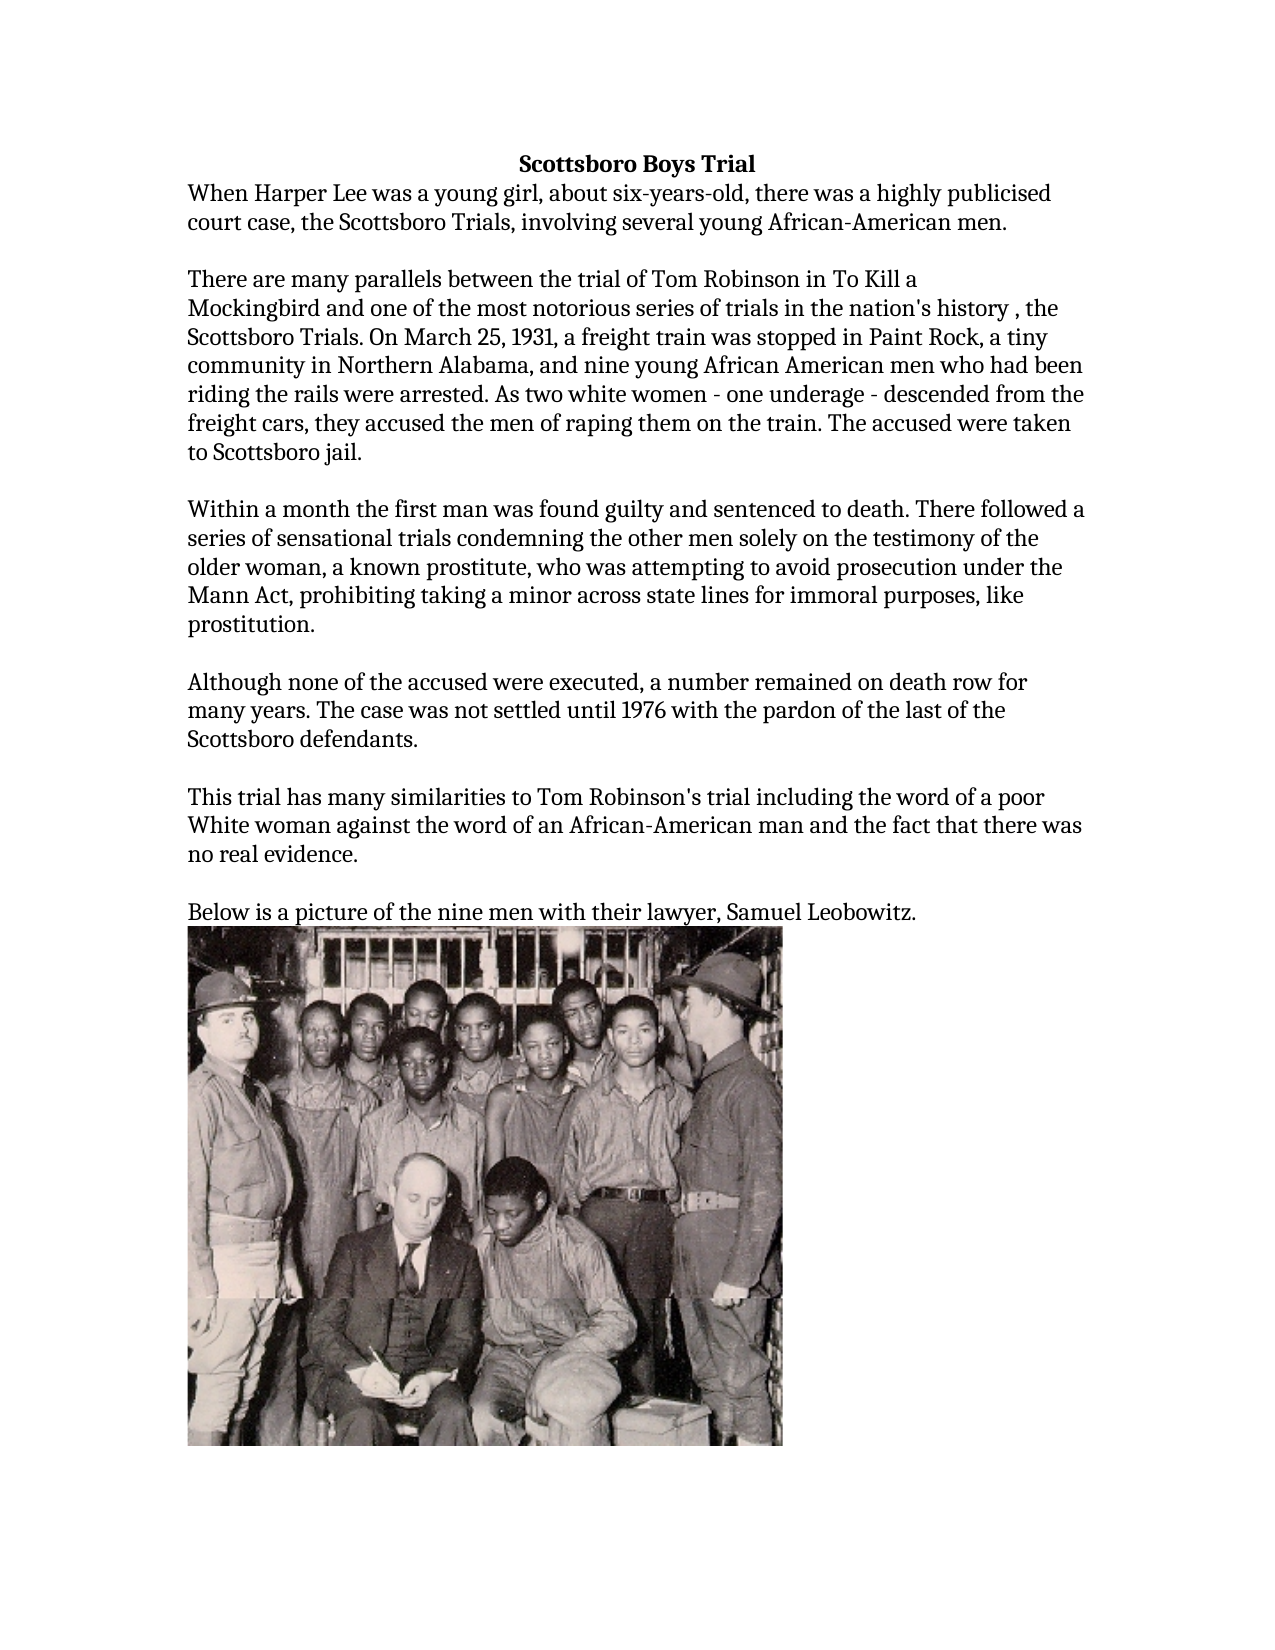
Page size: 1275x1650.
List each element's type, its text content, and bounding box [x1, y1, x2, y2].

text Below is a picture of the nine men with their lawyer, Samuel Leobowitz. [187, 897, 1087, 926]
text Within a month the first man was found guilty and sentenced to death. There followed a series of sensational trials condemning the other men solely on the testimony of the older woman, a known prostitute, who was attempting to avoid prosecution under the Mann Act, prohibiting taking a minor across state lines for immoral purposes, like prostitution. [187, 495, 1087, 639]
text When Harper Lee was a young girl, about six-years-old, there was a highly publicised court case, the Scottsboro Trials, involving several young African-American men. [187, 179, 1087, 236]
picture [187, 926, 783, 1446]
text This trial has many similarities to Tom Robinson's trial including the word of a poor White woman against the word of an African-American man and the fact that there was no real evidence. [187, 782, 1087, 869]
text There are many parallels between the trial of Tom Robinson in To Kill a Mockingbird and one of the most notorious series of trials in the nation's history ‚ the Scottsboro Trials. On March 25, 1931, a freight train was stopped in Paint Rock, a tiny community in Northern Alabama, and nine young African American men who had been riding the rails were arrested. As two white women - one underage - descended from the freight cars, they accused the men of raping them on the train. The accused were taken to Scottsboro jail. [187, 265, 1087, 466]
text Scottsboro Boys Trial [187, 150, 1087, 179]
text Although none of the accused were executed, a number remained on death row for many years. The case was not settled until 1976 with the pardon of the last of the Scottsboro defendants. [187, 667, 1087, 754]
